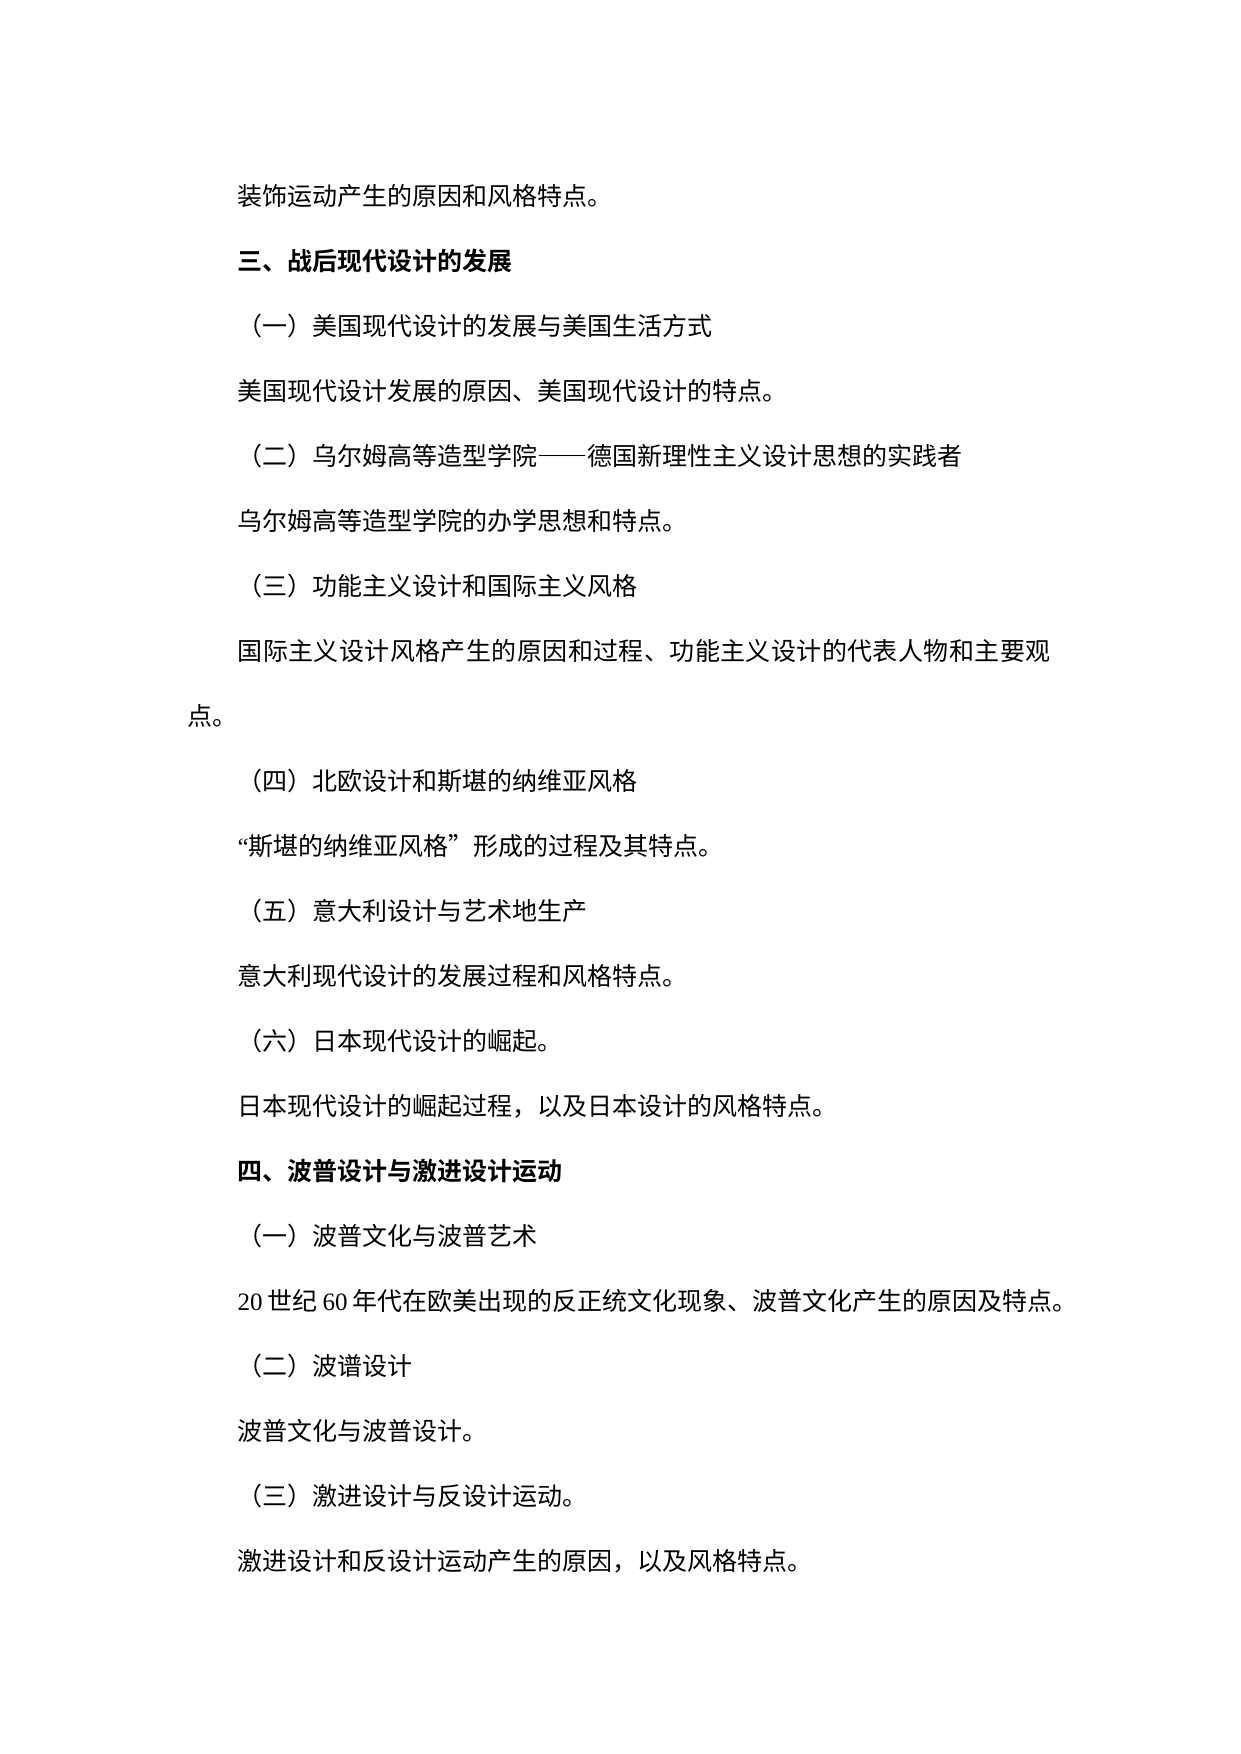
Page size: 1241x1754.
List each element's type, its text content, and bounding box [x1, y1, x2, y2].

text （六）日本现代设计的崛起。 [187, 1007, 1053, 1072]
text 波普文化与波普设计。 [187, 1397, 1053, 1462]
text 20世纪60年代在欧美出现的反正统文化现象、波普文化产生的原因及特点。 [187, 1267, 1053, 1332]
text 国际主义设计风格产生的原因和过程、功能主义设计的代表人物和主要观点。 [187, 617, 1053, 747]
text （三）功能主义设计和国际主义风格 [187, 552, 1053, 617]
text （一）美国现代设计的发展与美国生活方式 [187, 292, 1053, 357]
text （一）波普文化与波普艺术 [187, 1202, 1053, 1267]
text 美国现代设计发展的原因、美国现代设计的特点。 [187, 357, 1053, 422]
text （四）北欧设计和斯堪的纳维亚风格 [187, 747, 1053, 812]
text （三）激进设计与反设计运动。 [187, 1462, 1053, 1527]
text 激进设计和反设计运动产生的原因，以及风格特点。 [187, 1527, 1053, 1592]
text （五）意大利设计与艺术地生产 [187, 877, 1053, 942]
text （二）波谱设计 [187, 1332, 1053, 1397]
text “斯堪的纳维亚风格”形成的过程及其特点。 [187, 812, 1053, 877]
text 意大利现代设计的发展过程和风格特点。 [187, 942, 1053, 1007]
text 四、波普设计与激进设计运动 [187, 1137, 1053, 1202]
text 乌尔姆高等造型学院的办学思想和特点。 [187, 487, 1053, 552]
text 三、战后现代设计的发展 [187, 227, 1053, 292]
text （二）乌尔姆高等造型学院——德国新理性主义设计思想的实践者 [187, 422, 1053, 487]
text 装饰运动产生的原因和风格特点。 [187, 162, 1053, 227]
text 日本现代设计的崛起过程，以及日本设计的风格特点。 [187, 1072, 1053, 1137]
